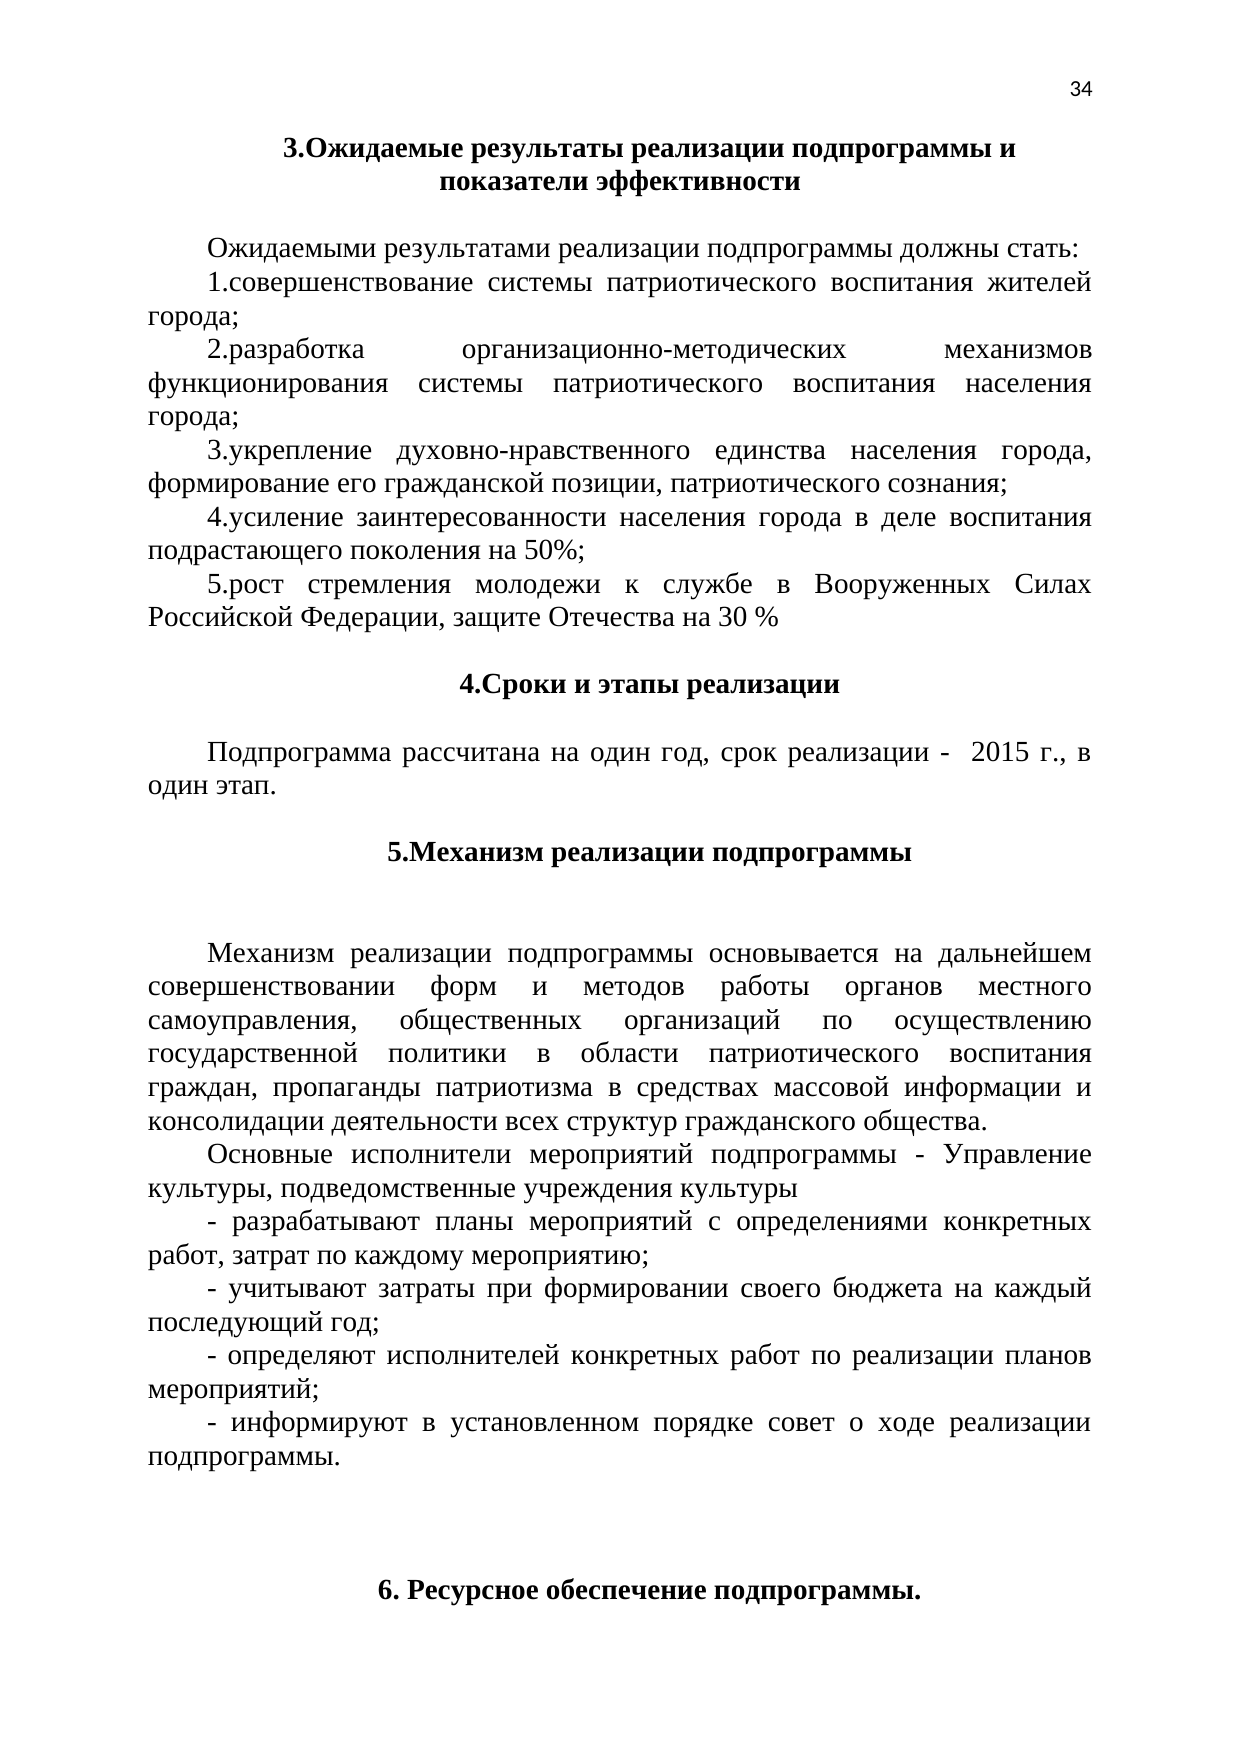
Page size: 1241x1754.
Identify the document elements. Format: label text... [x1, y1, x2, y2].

text 1.совершенствование системы патриотического воспитания жителей города; [148, 264, 1092, 331]
text Подпрограмма рассчитана на один год, срок реализации - ., в один этап. [148, 734, 1092, 801]
text - учитывают затраты при формировании своего бюджета на каждый последующий год; [148, 1270, 1092, 1337]
text 2.разработка организационно-методических механизмов функционирования системы патриотического воспитания населения города; [148, 331, 1092, 432]
text 3.Ожидаемые результаты реализации подпрограммы и показатели эффективности [148, 130, 1092, 197]
text - разрабатывают планы мероприятий с определениями конкретных работ, затрат по каждому мероприятию; [148, 1203, 1092, 1270]
text - информируют в установленном порядке совет о ходе реализации подпрограммы. [148, 1404, 1092, 1472]
text 5.рост стремления молодежи к службе в Вооруженных Силах Российской Федерации, защите Отечества на 30 % [148, 566, 1092, 633]
text 6. Ресурсное обеспечение подпрограммы. [148, 1572, 1092, 1606]
text Ожидаемыми результатами реализации подпрограммы должны стать: [148, 231, 1092, 264]
text Основные исполнители мероприятий подпрограммы - Управление культуры, подведомственные учреждения культуры [148, 1136, 1092, 1203]
text - определяют исполнителей конкретных работ по реализации планов мероприятий; [148, 1337, 1092, 1404]
text 3.укрепление духовно-нравственного единства населения города, формирование его гражданской позиции, патриотического сознания; [148, 432, 1092, 499]
text 4.Сроки и этапы реализации [148, 667, 1092, 700]
text 4.усиление заинтересованности населения города в деле воспитания подрастающего поколения на 50%; [148, 499, 1092, 566]
text 5.Механизм реализации подпрограммы [148, 834, 1092, 868]
text Механизм реализации подпрограммы основывается на дальнейшем совершенствовании форм и методов работы органов местного самоуправления, общественных организаций по осуществлению государственной политики в области патриотического воспитания граждан, пропаганды патриотизма в средствах массовой информации и консолидации деятельности всех структур гражданского общества. [148, 935, 1092, 1136]
